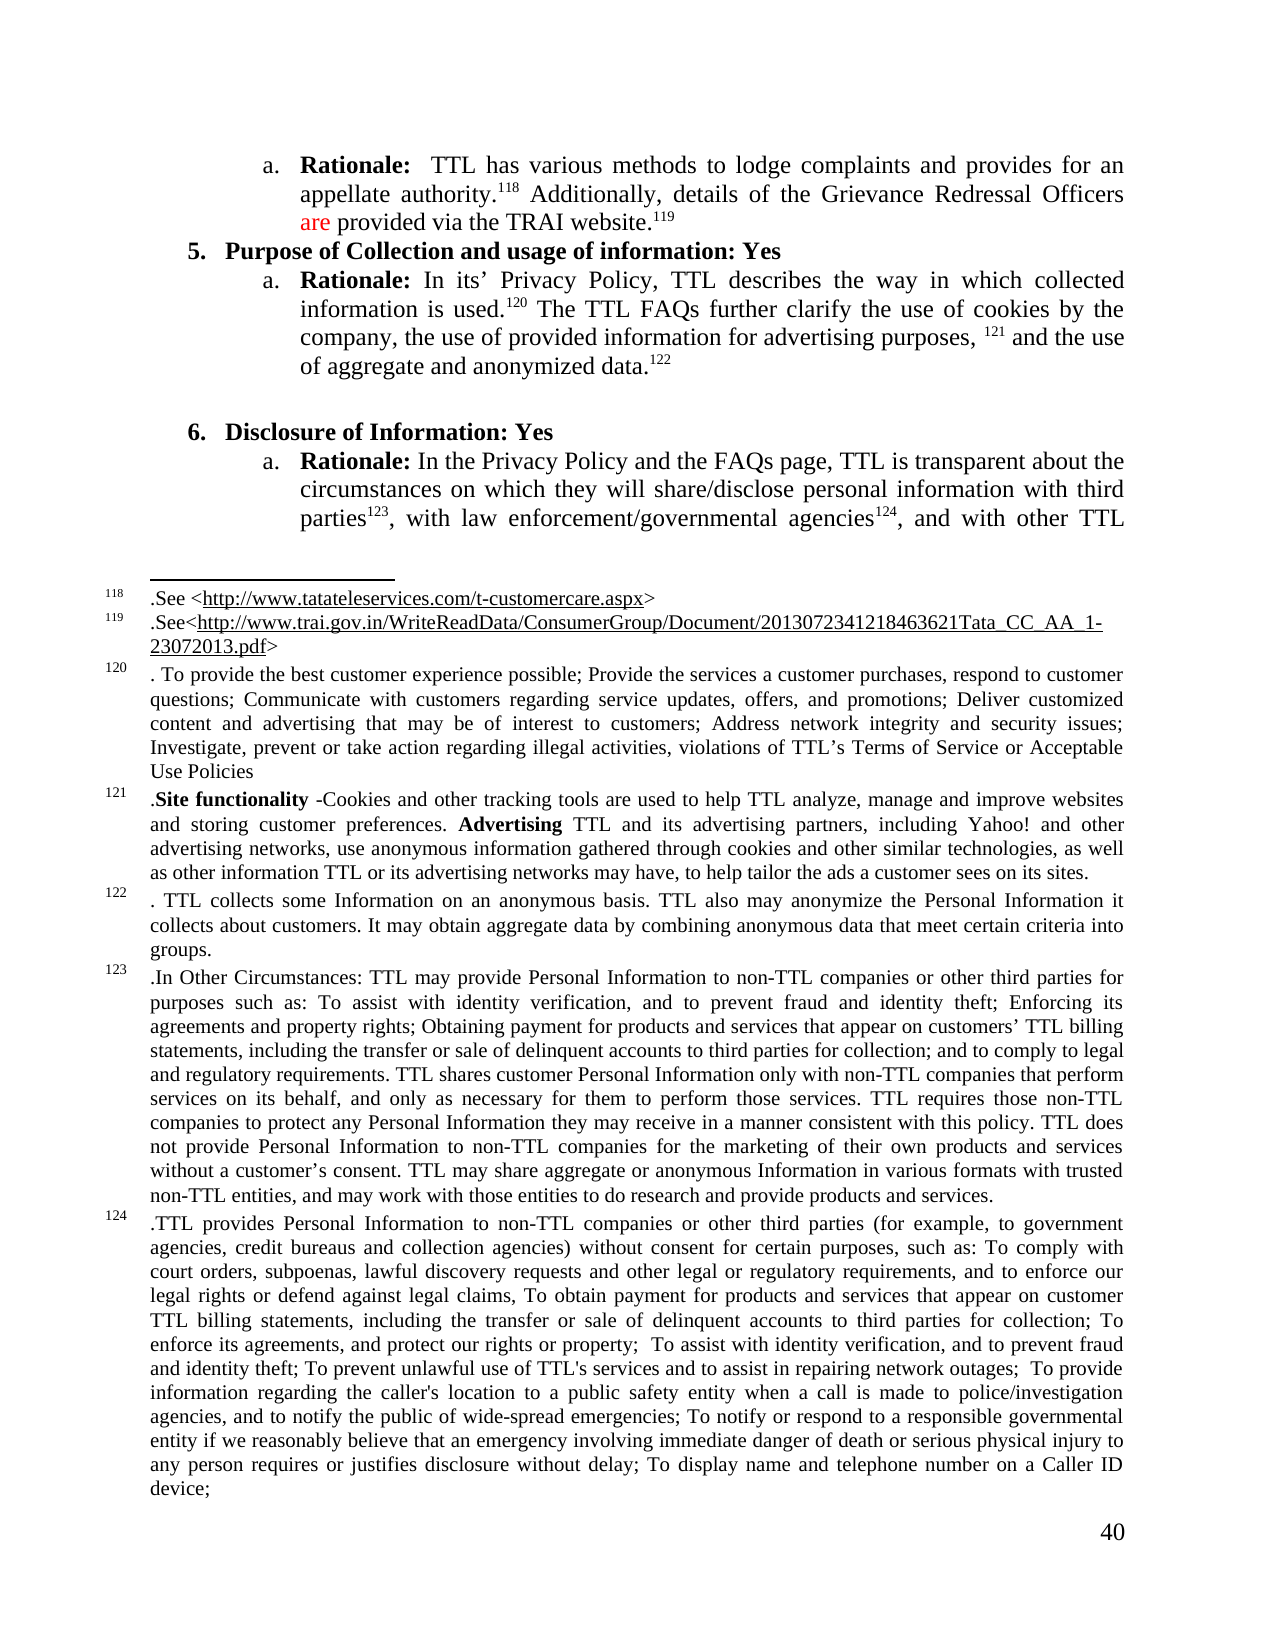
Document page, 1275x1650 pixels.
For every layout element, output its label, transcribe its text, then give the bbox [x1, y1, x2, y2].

list Disclosure of Information: Yes [187, 417, 1125, 446]
list Rationale: TTL has various methods to lodge complaints and provides for an appellate authority. Additionally, details of the Grievance Redressal Officers are provided via the TRAI website. [262, 150, 1125, 236]
list Rationale: In its’ Privacy Policy, TTL describes the way in which collected information is used. The TTL FAQs further clarify the use of cookies by the company, the use of provided information for advertising purposes, and the use of aggregate and anonymized data. [262, 265, 1125, 380]
list Rationale: In the Privacy Policy and the FAQs page, TTL is transparent about the circumstances on which they will share/disclose personal information with third parties, with law enforcement/governmental agencies, and with other TTL companies. Interestingly, the TTL FAQ’s clarify to the customer that their personal information might be processed in different jurisdictions, and thus would be accessible by law enforcement in that jurisdiction. [262, 446, 1125, 532]
list Purpose of Collection and usage of information: Yes [187, 236, 1125, 265]
